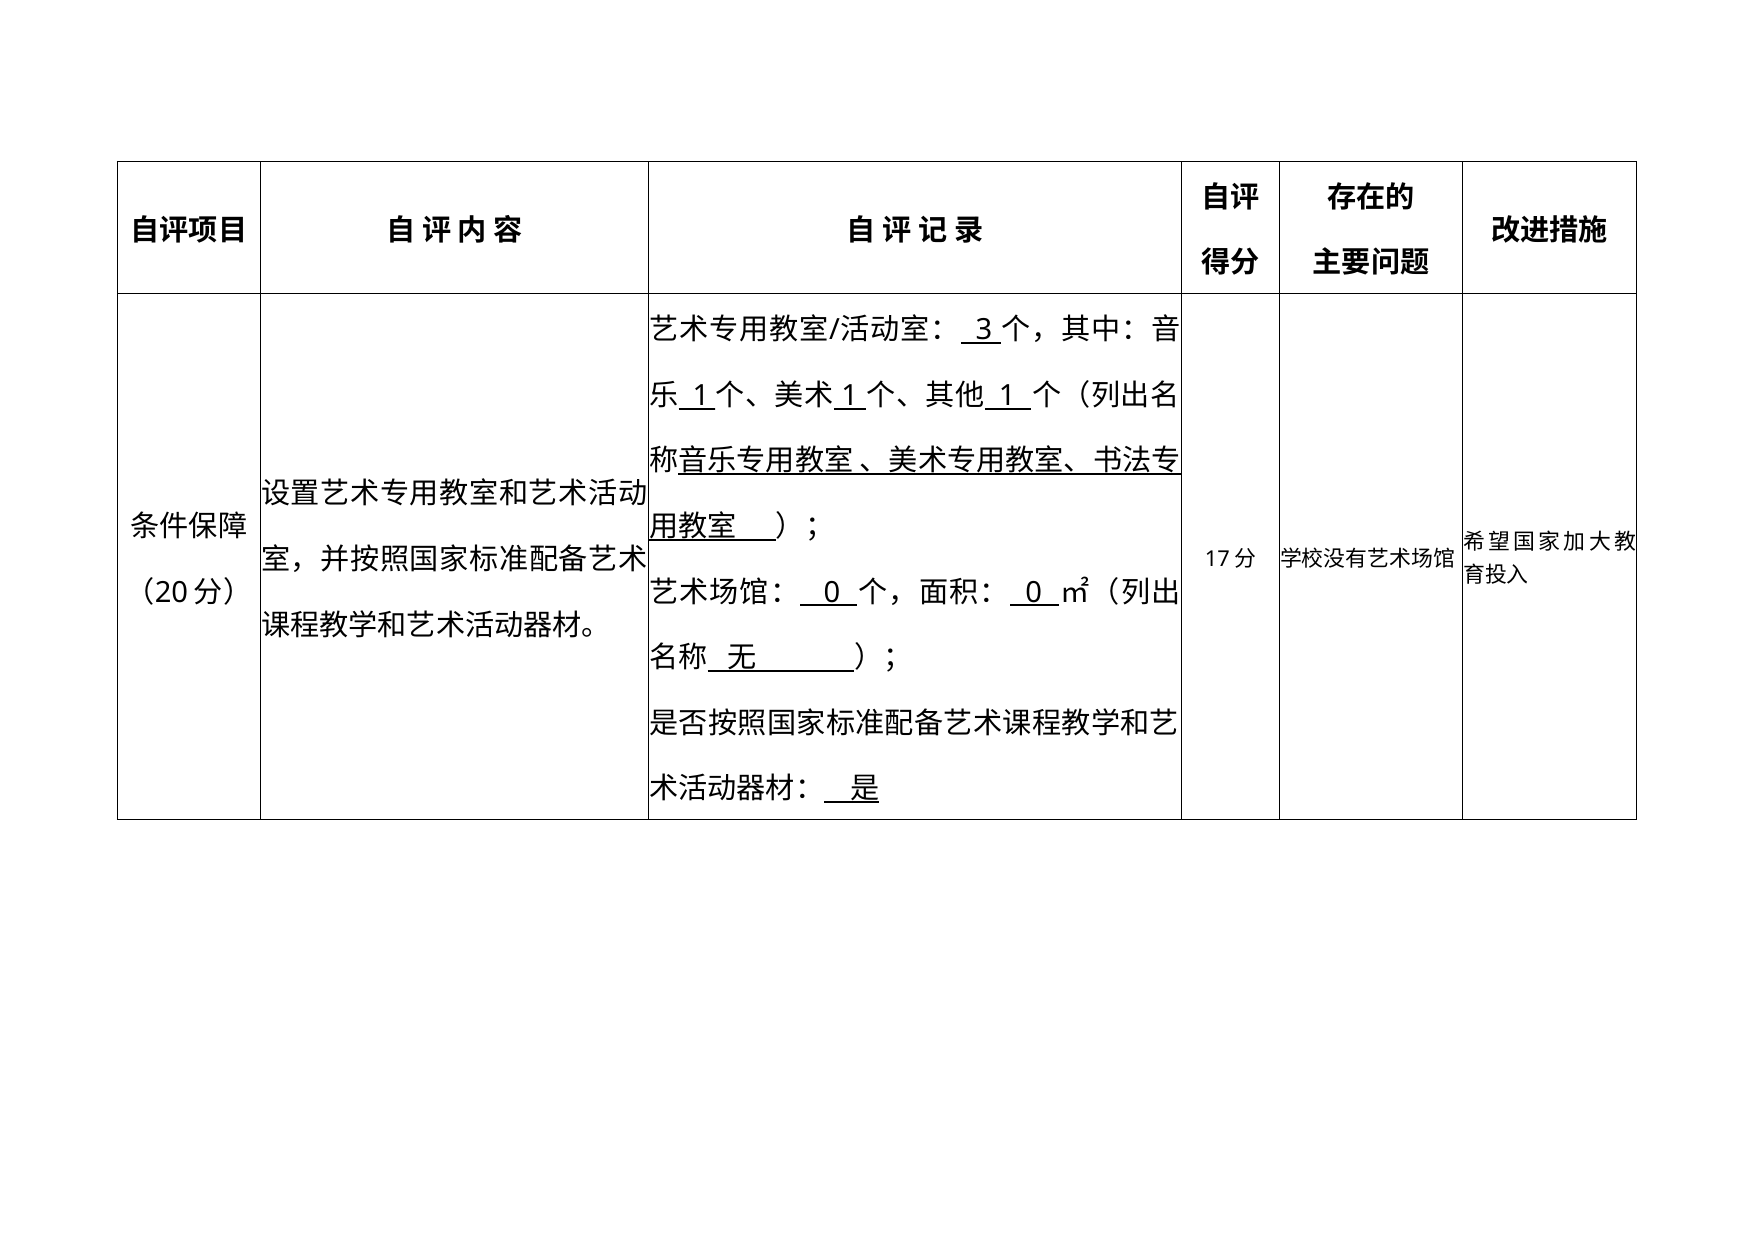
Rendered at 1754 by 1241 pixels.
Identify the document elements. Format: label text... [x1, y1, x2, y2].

table_header 自评项目 [118, 162, 260, 293]
table_header 自 评 内 容 [261, 162, 648, 293]
table_cell 学校没有艺术场馆 [1280, 294, 1462, 819]
table_cell 希望国家加大教育投入 [1463, 294, 1636, 819]
table_cell 设置艺术专用教室和艺术活动室，并按照国家标准配备艺术课程教学和艺术活动器材。 [261, 294, 648, 819]
table_header 存在的 主要问题 [1280, 162, 1462, 293]
table_cell 条件保障 （20分） [118, 294, 260, 819]
table_header 自 评 记 录 [649, 162, 1181, 293]
table_cell 艺术专用教室/活动室： 3 个，其中：音乐 1个、美术 1 个、其他 1 个（列出名称音乐专用教室 、美术专用教室、书法专用教室 ）； 艺术场馆： 0 个，面积： 0 ㎡（列出名称 无 ）； 是否按照国家标准配备艺术课程教学和艺术活动器材： 是 [649, 294, 1181, 819]
table_header 自评 得分 [1182, 162, 1279, 293]
table_header 改进措施 [1463, 162, 1636, 293]
table_cell 17分 [1182, 294, 1279, 819]
